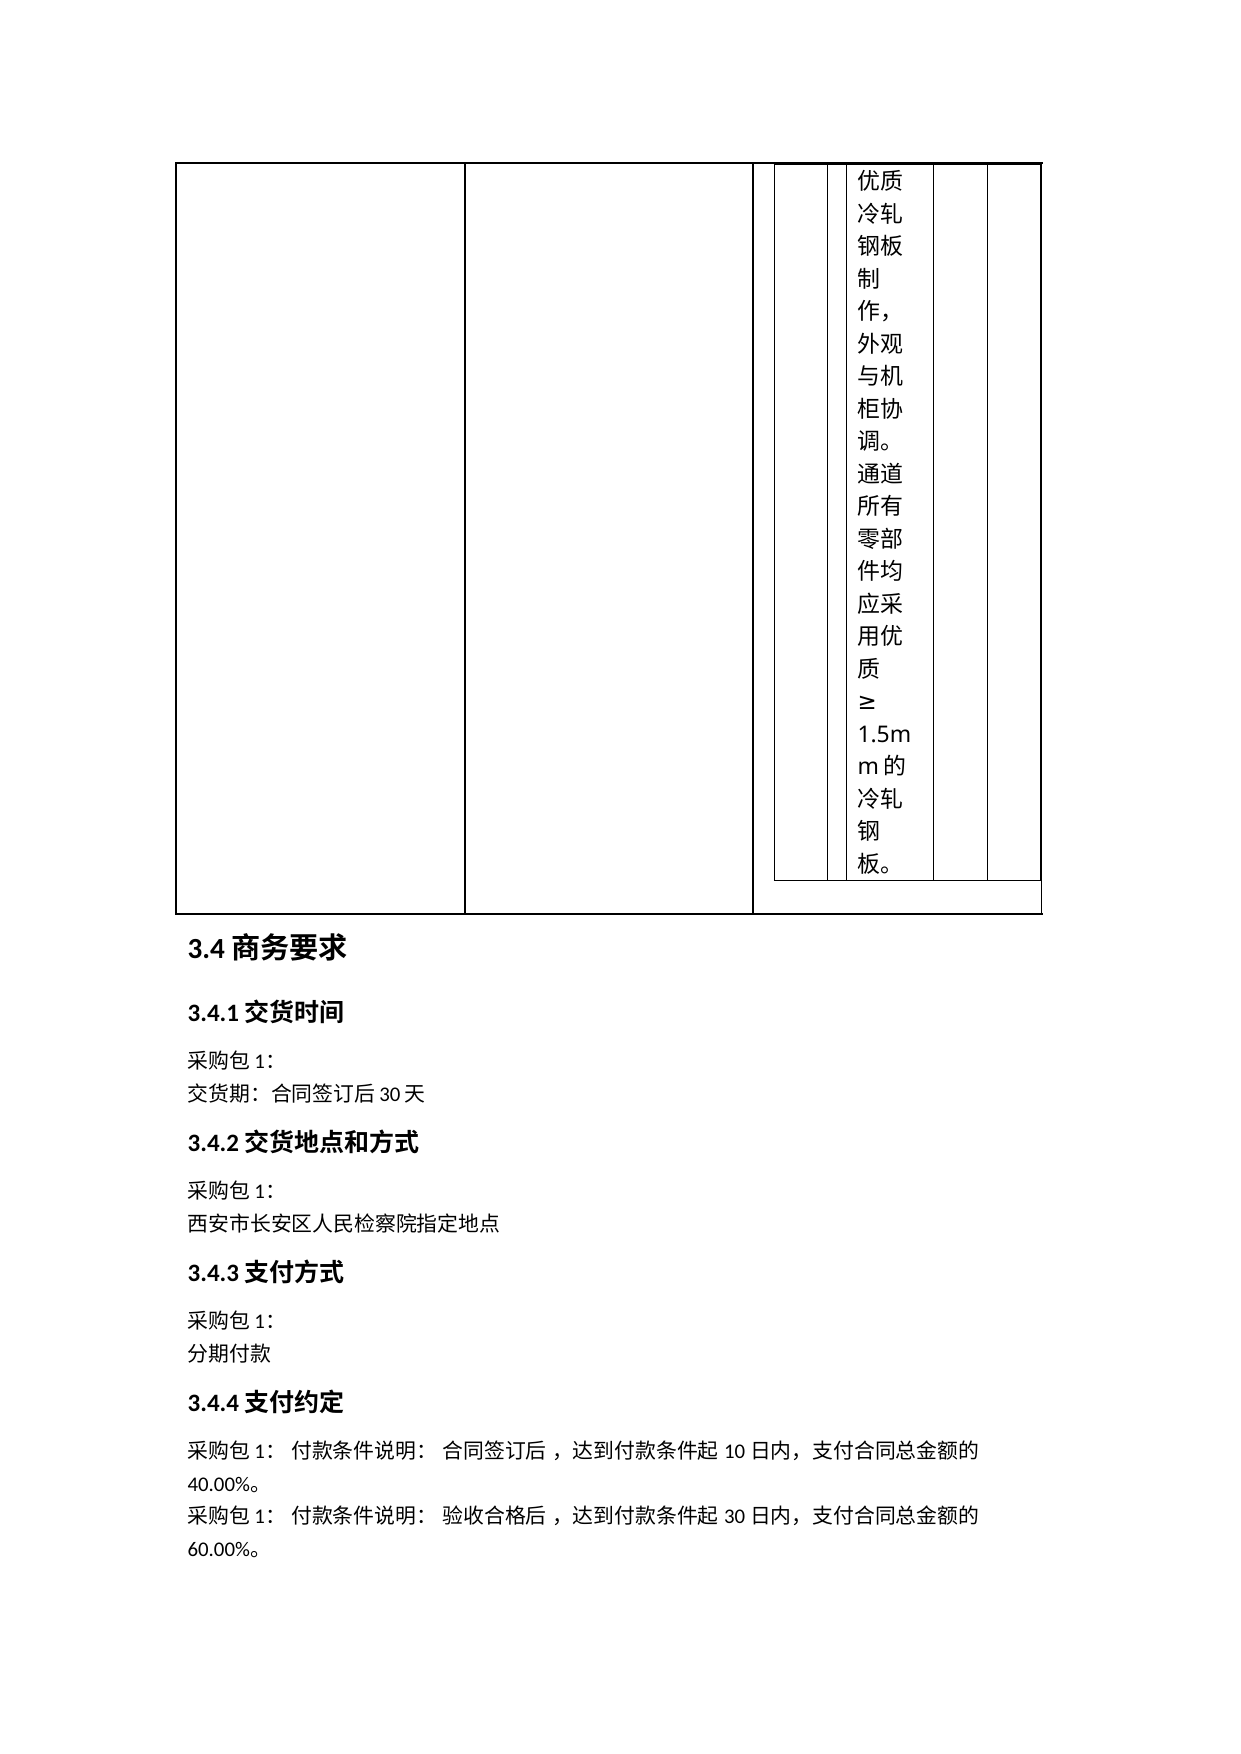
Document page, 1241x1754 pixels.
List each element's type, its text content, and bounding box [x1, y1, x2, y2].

text 3.4.4支付约定 [187, 1370, 1053, 1435]
text 采购包1： 付款条件说明： 合同签订后 ，达到付款条件起 10 日内，支付合同总金额的 40.00%。 [187, 1435, 1053, 1500]
text 3.4.1交货时间 [187, 980, 1053, 1045]
text 采购包1： 付款条件说明： 验收合格后 ，达到付款条件起 30 日内，支付合同总金额的 60.00%。 [187, 1500, 1053, 1565]
text 西安市长安区人民检察院指定地点 [187, 1207, 1053, 1240]
text 交货期：合同签订后30天 [187, 1077, 1053, 1110]
text 分期付款 [187, 1337, 1053, 1370]
text 3.4商务要求 [187, 915, 1053, 980]
text 采购包1： [187, 1175, 1053, 1207]
text 采购包1： [187, 1305, 1053, 1337]
text 3.4.2交货地点和方式 [187, 1110, 1053, 1175]
text 3.4.3支付方式 [187, 1240, 1053, 1305]
text 采购包1： [187, 1045, 1053, 1077]
table_cell [754, 164, 1041, 913]
table_cell [177, 164, 464, 913]
table_cell 1 [466, 164, 752, 913]
